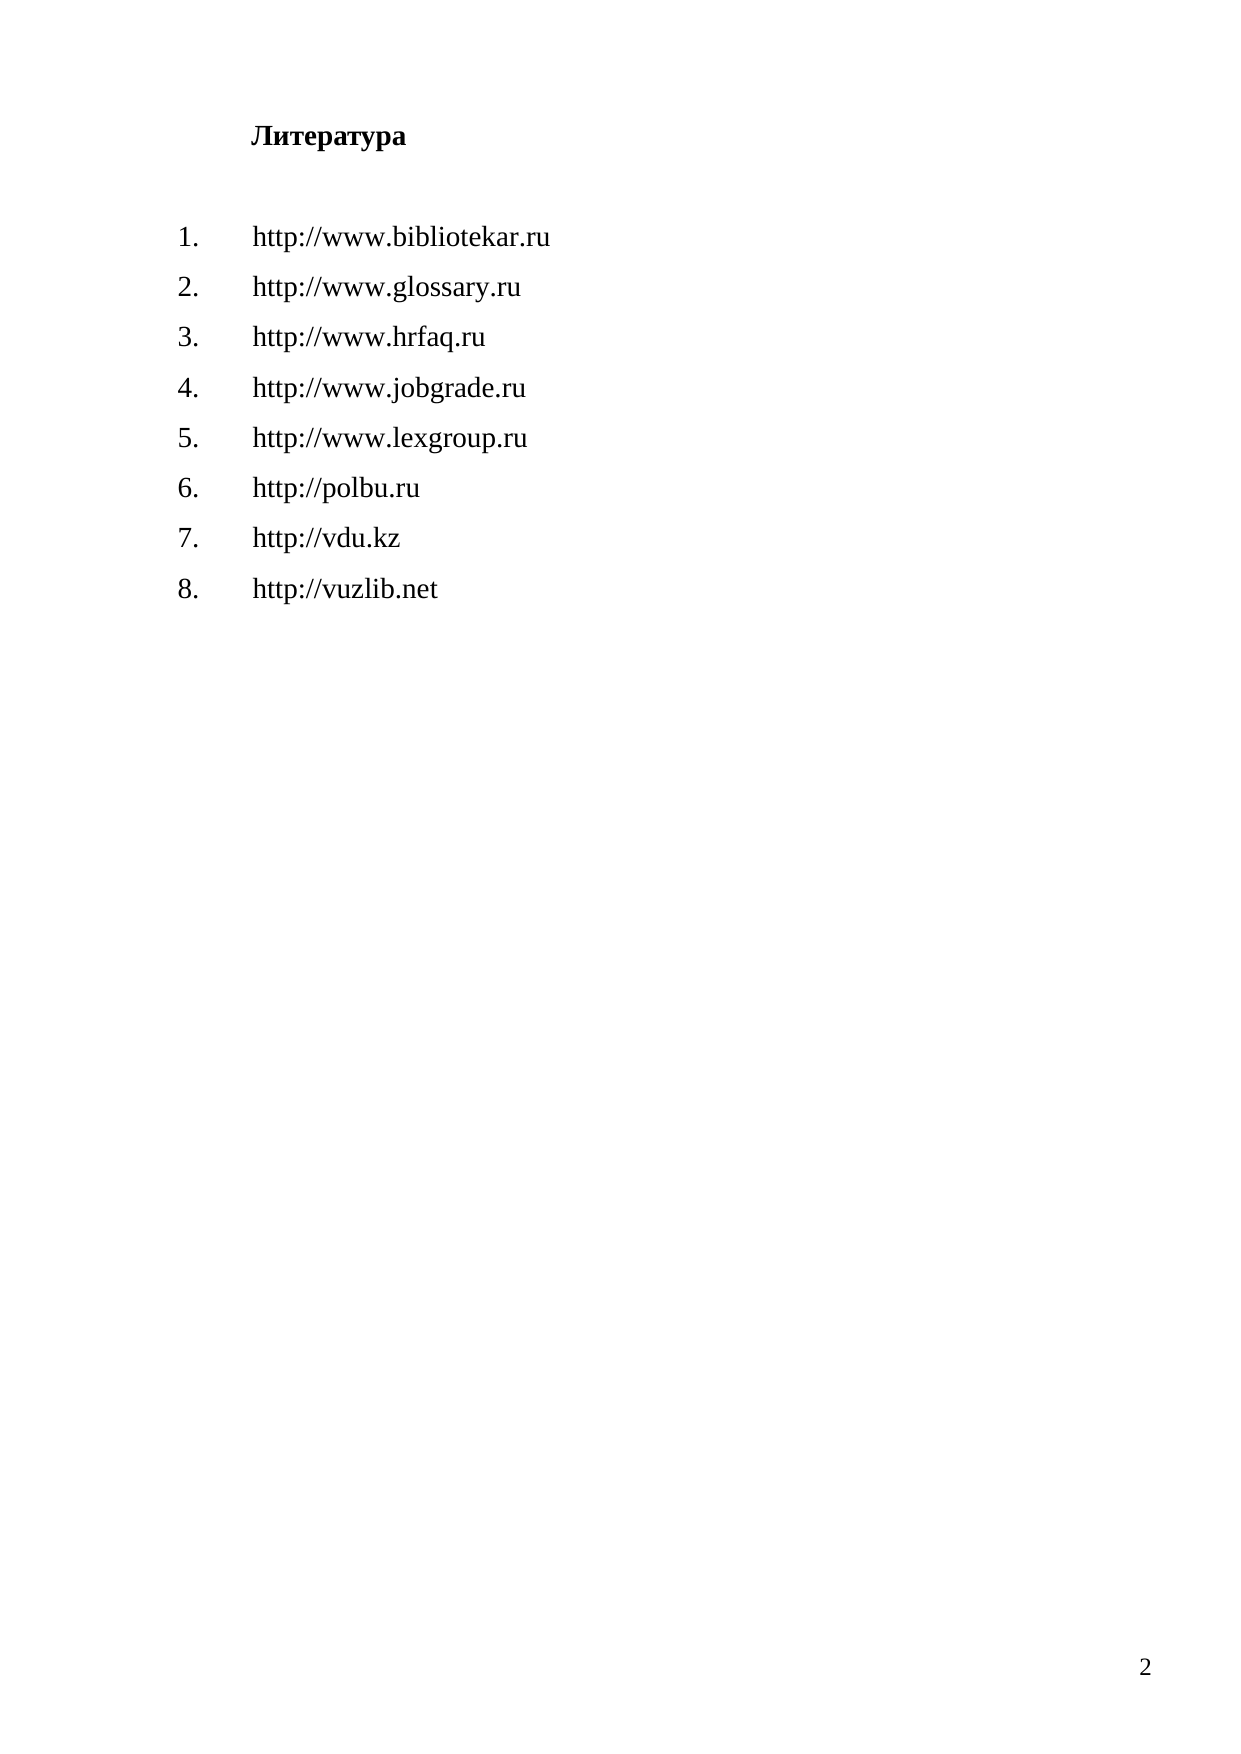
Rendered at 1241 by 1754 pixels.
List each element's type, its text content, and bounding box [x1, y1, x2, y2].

list http://vuzlib.net [177, 571, 1152, 604]
list http://polbu.ru [177, 470, 1152, 504]
subtitle Литература [177, 118, 1152, 152]
list http://www.glossary.ru [177, 269, 1152, 303]
list http://www.hrfaq.ru [177, 319, 1152, 353]
list http://www.jobgrade.ru [177, 370, 1152, 403]
list http://vdu.kz [177, 521, 1152, 554]
list http://www.bibliotekar.ru [177, 219, 1152, 252]
list http://www.lexgroup.ru [177, 420, 1152, 453]
